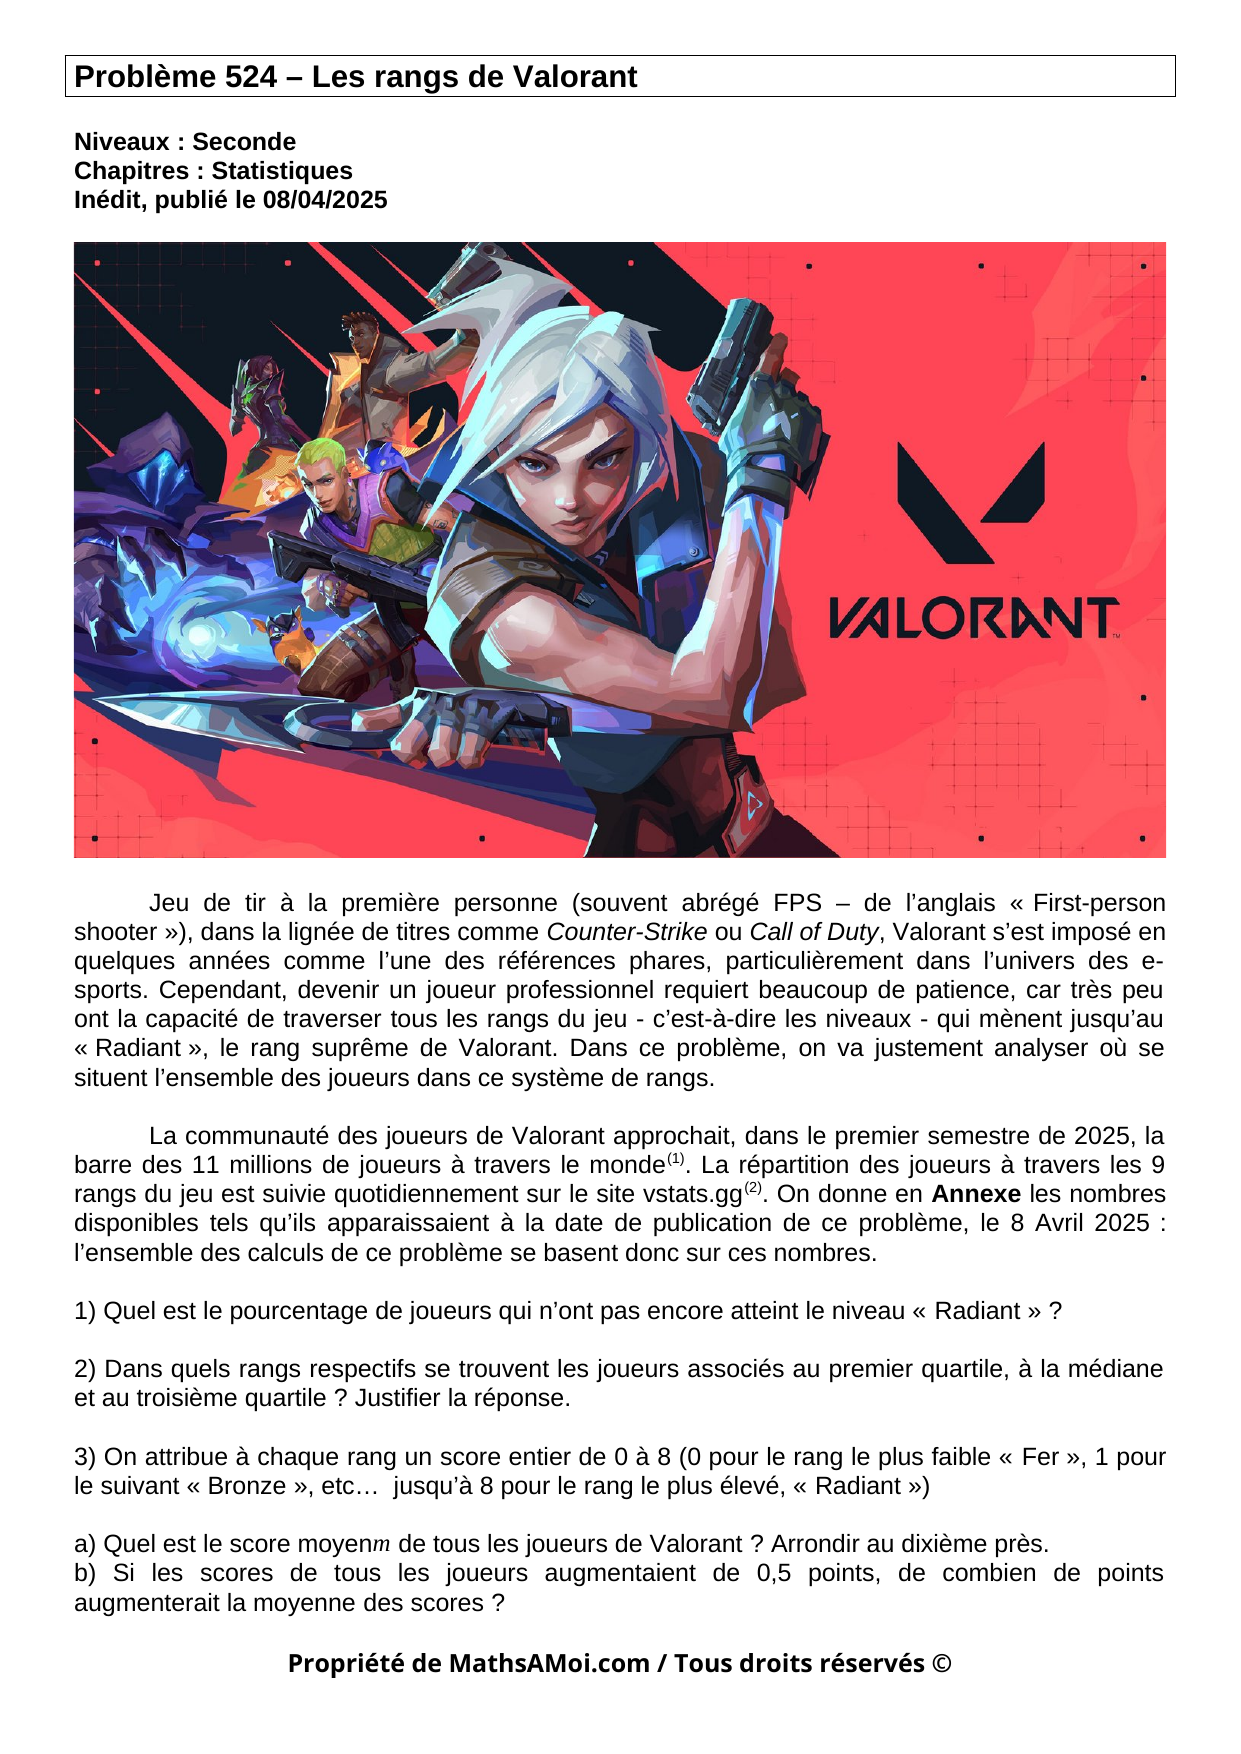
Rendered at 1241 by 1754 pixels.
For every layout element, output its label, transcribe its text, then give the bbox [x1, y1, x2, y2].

text 1) Quel est le pourcentage de joueurs qui n’ont pas encore atteint le niveau « Radiant » ? [74, 1296, 1166, 1325]
text Problème 524 – Les rangs de Valorant [66, 56, 1175, 96]
text 2) Dans quels rangs respectifs se trouvent les joueurs associés au premier quartile, à la médiane et au troisième quartile ? Justifier la réponse. [74, 1354, 1166, 1412]
picture [73, 242, 1167, 858]
text Inédit, publié le 08/04/2025 [74, 184, 1166, 214]
text 3) On attribue à chaque rang un score entier de 0 à 8 (0 pour le rang le plus faible « Fer », 1 pour le suivant « Bronze », etc… jusqu’à 8 pour le rang le plus élevé, « Radiant ») [74, 1441, 1166, 1500]
text Jeu de tir à la première personne (souvent abrégé FPS – de l’anglais « First-person shooter »), dans la lignée de titres comme Counter-Strike ou Call of Duty, Valorant s’est imposé en quelques années comme l’une des références phares, particulièrement dans l’univers des e-sports. Cependant, devenir un joueur professionnel requiert beaucoup de patience, car très peu ont la capacité de traverser tous les rangs du jeu - c’est-à-dire les niveaux - qui mènent jusqu’au « Radiant », le rang suprême de Valorant. Dans ce problème, on va justement analyser où se situent l’ensemble des joueurs dans ce système de rangs. [74, 887, 1166, 1091]
text Chapitres : Statistiques [74, 155, 1166, 184]
text b) Si les scores de tous les joueurs augmentaient de 0,5 points, de combien de points augmenterait la moyenne des scores ? [74, 1558, 1166, 1616]
text La communauté des joueurs de Valorant approchait, dans le premier semestre de 2025, la barre des 11 millions de joueurs à travers le monde(1). La répartition des joueurs à travers les 9 rangs du jeu est suivie quotidiennement sur le site vstats.gg(2). On donne en Annexe les nombres disponibles tels qu’ils apparaissaient à la date de publication de ce problème, le 8 Avril 2025 : l’ensemble des calculs de ce problème se basent donc sur ces nombres. [74, 1121, 1166, 1266]
text Niveaux : Seconde [74, 126, 1166, 155]
text a) Quel est le score moyen de tous les joueurs de Valorant ? Arrondir au dixième près. [74, 1529, 1166, 1558]
